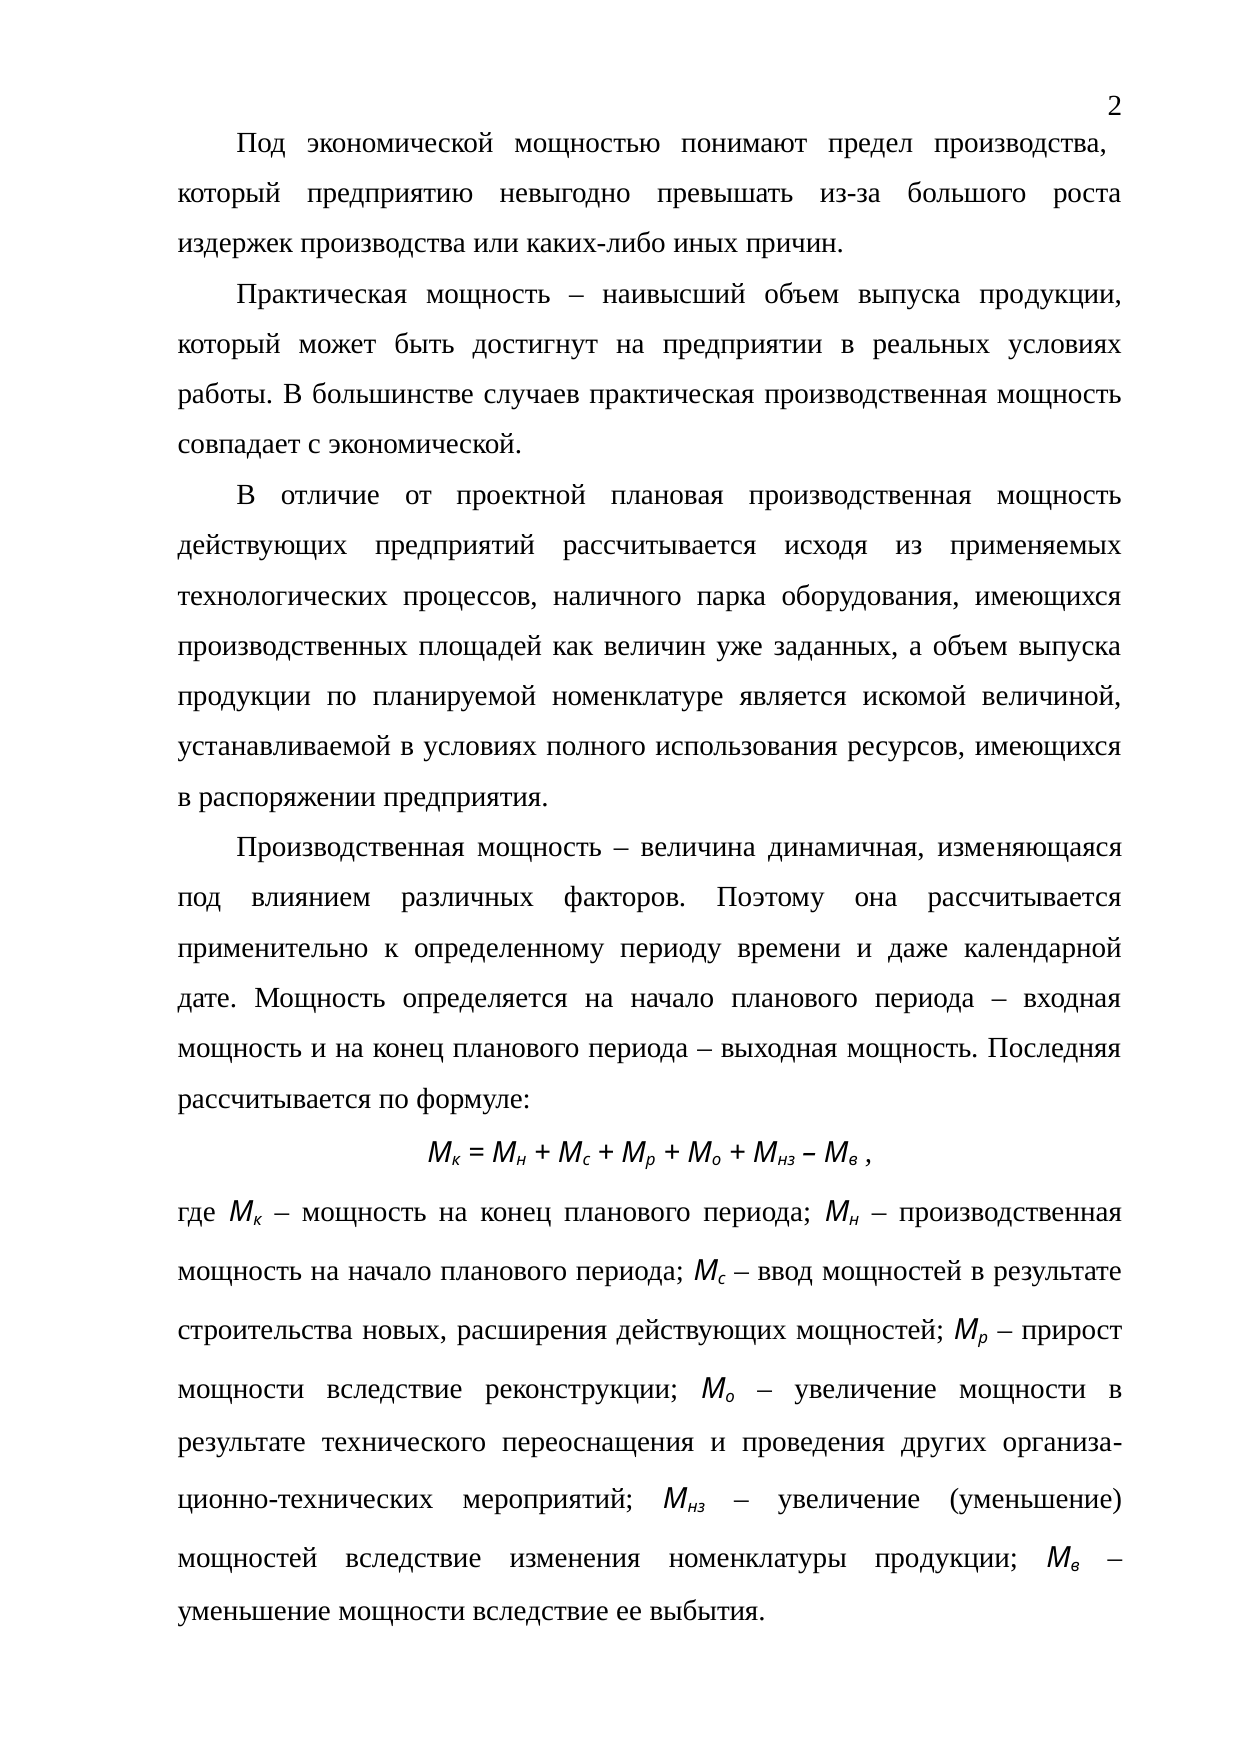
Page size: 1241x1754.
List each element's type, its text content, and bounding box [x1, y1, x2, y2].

text Мк = Мн + Мс + Mр + Мо + Мнз – Мв , [177, 1131, 1122, 1171]
text Практическая мощность – наивысший объем выпуска про­дукции, который может быть достигнут на предприятии в реальных условиях работы. В большинстве случаев практическая производственная мощность совпадает с экономической. [177, 276, 1122, 460]
text где Мк – мощность на конец планового периода; Мн – производственная мощность на начало планового периода; Мс – ввод мощностей в результате строительства новых, расширения действующих мощностей; Mр – прирост мощности вследствие реконструкции; Мо – увеличение мощности в результате технического переоснащения и проведения других организа­ционно-технических мероприятий; Мнз – увеличение (уменьшение) мощностей вследствие изменения номенклатуры про­дукции; Мв – уменьшение мощности вследствие ее выбытия. [177, 1190, 1122, 1626]
text В отличие от проектной плановая производственная мощность действующих предприятий рассчитывается исходя из применяемых технологических процессов, наличного парка оборудования, имеющихся производственных площадей как величин уже заданных, а объем выпуска продукции по планируемой номенклатуре является искомой величиной, устанавливаемой в условиях полного использования ресурсов, имеющихся в распоряжении предприятия. [177, 477, 1122, 813]
text Под экономической мощностью понимают предел производства, который предприятию невыгодно превышать из-за большого роста издержек производства или каких-либо иных причин. [177, 125, 1122, 259]
text Производственная мощность – величина динамичная, изме­няющаяся под влиянием различных факторов. Поэтому она рассчитывается применительно к определенному периоду времени и даже календарной дате. Мощность определяется на начало планового периода – входная мощность и на конец планового периода – выходная мощность. Последняя рассчитывается по формуле: [177, 829, 1122, 1114]
